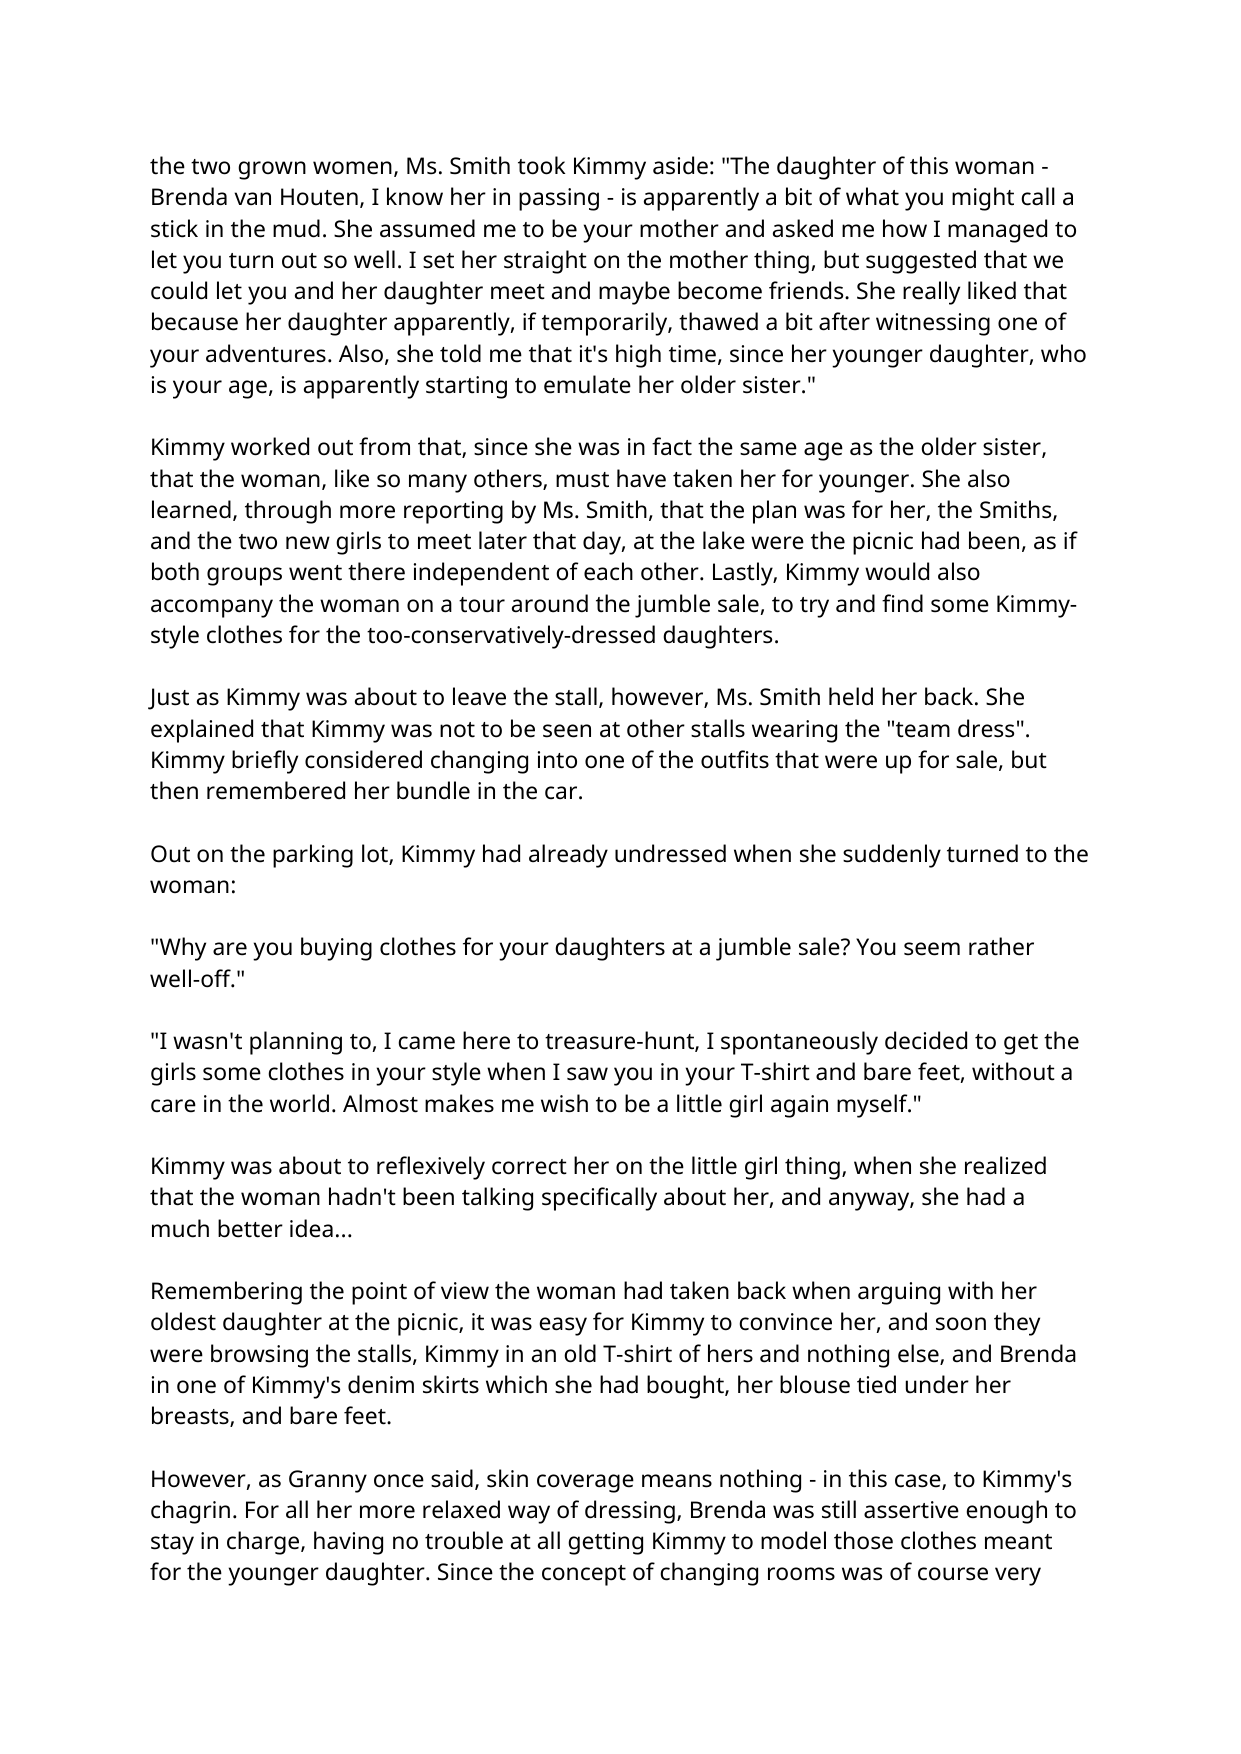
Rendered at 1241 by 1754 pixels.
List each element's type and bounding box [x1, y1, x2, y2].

text [150, 150, 1090, 1587]
